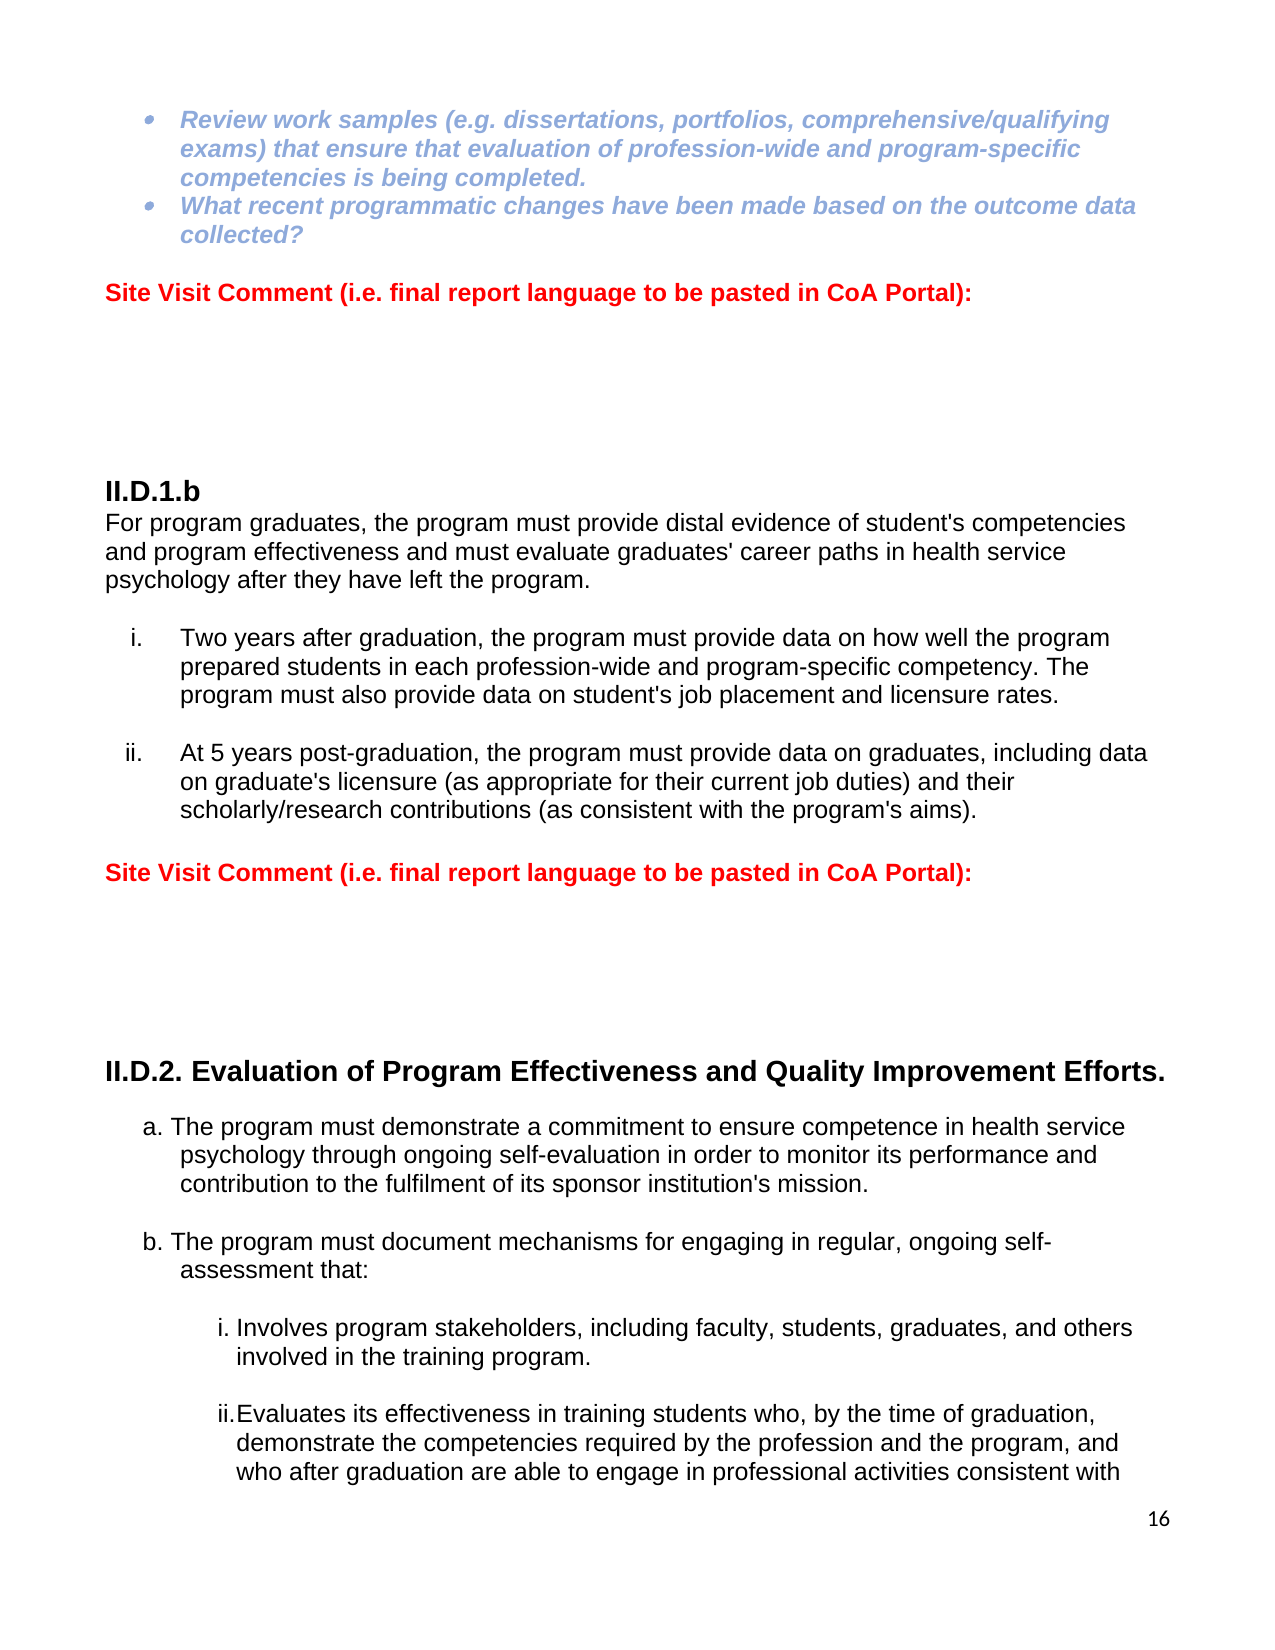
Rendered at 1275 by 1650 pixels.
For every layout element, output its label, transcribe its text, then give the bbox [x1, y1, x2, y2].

text II.D.1.b [105, 474, 1170, 508]
text b. The program must document mechanisms for engaging in regular, ongoing self-assessment that: [142, 1226, 1170, 1284]
text Site Visit Comment (i.e. final report language to be pasted in CoA Portal): [105, 278, 1170, 306]
list Review work samples (e.g. dissertations, portfolios, comprehensive/qualifying exams) that ensure that evaluation of profession-wide and program-specific competencies is being completed. [142, 105, 1170, 191]
list What recent programmatic changes have been made based on the outcome data collected? [142, 191, 1170, 249]
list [217, 1399, 1170, 1485]
list At 5 years post-graduation, the program must provide data on graduates, including data on graduate's licensure (as appropriate for their current job duties) and their scholarly/research contributions (as consistent with the program's aims). [143, 738, 1170, 824]
text a. The program must demonstrate a commitment to ensure competence in health service psychology through ongoing self-evaluation in order to monitor its performance and contribution to the fulfilment of its sponsor institution's mission. [142, 1111, 1170, 1198]
text II.D.2. Evaluation of Program Effectiveness and Quality Improvement Efforts. [105, 1054, 1170, 1087]
list Involves program stakeholders, including faculty, students, graduates, and others involved in the training program. [217, 1313, 1170, 1370]
list Two years after graduation, the program must provide data on how well the program prepared students in each profession-wide and program-specific competency. The program must also provide data on student's job placement and licensure rates. [143, 623, 1170, 709]
text Site Visit Comment (i.e. final report language to be pasted in CoA Portal): [105, 857, 1170, 886]
text For program graduates, the program must provide distal evidence of student's competencies and program effectiveness and must evaluate graduates' career paths in health service psychology after they have left the program. [105, 508, 1170, 594]
